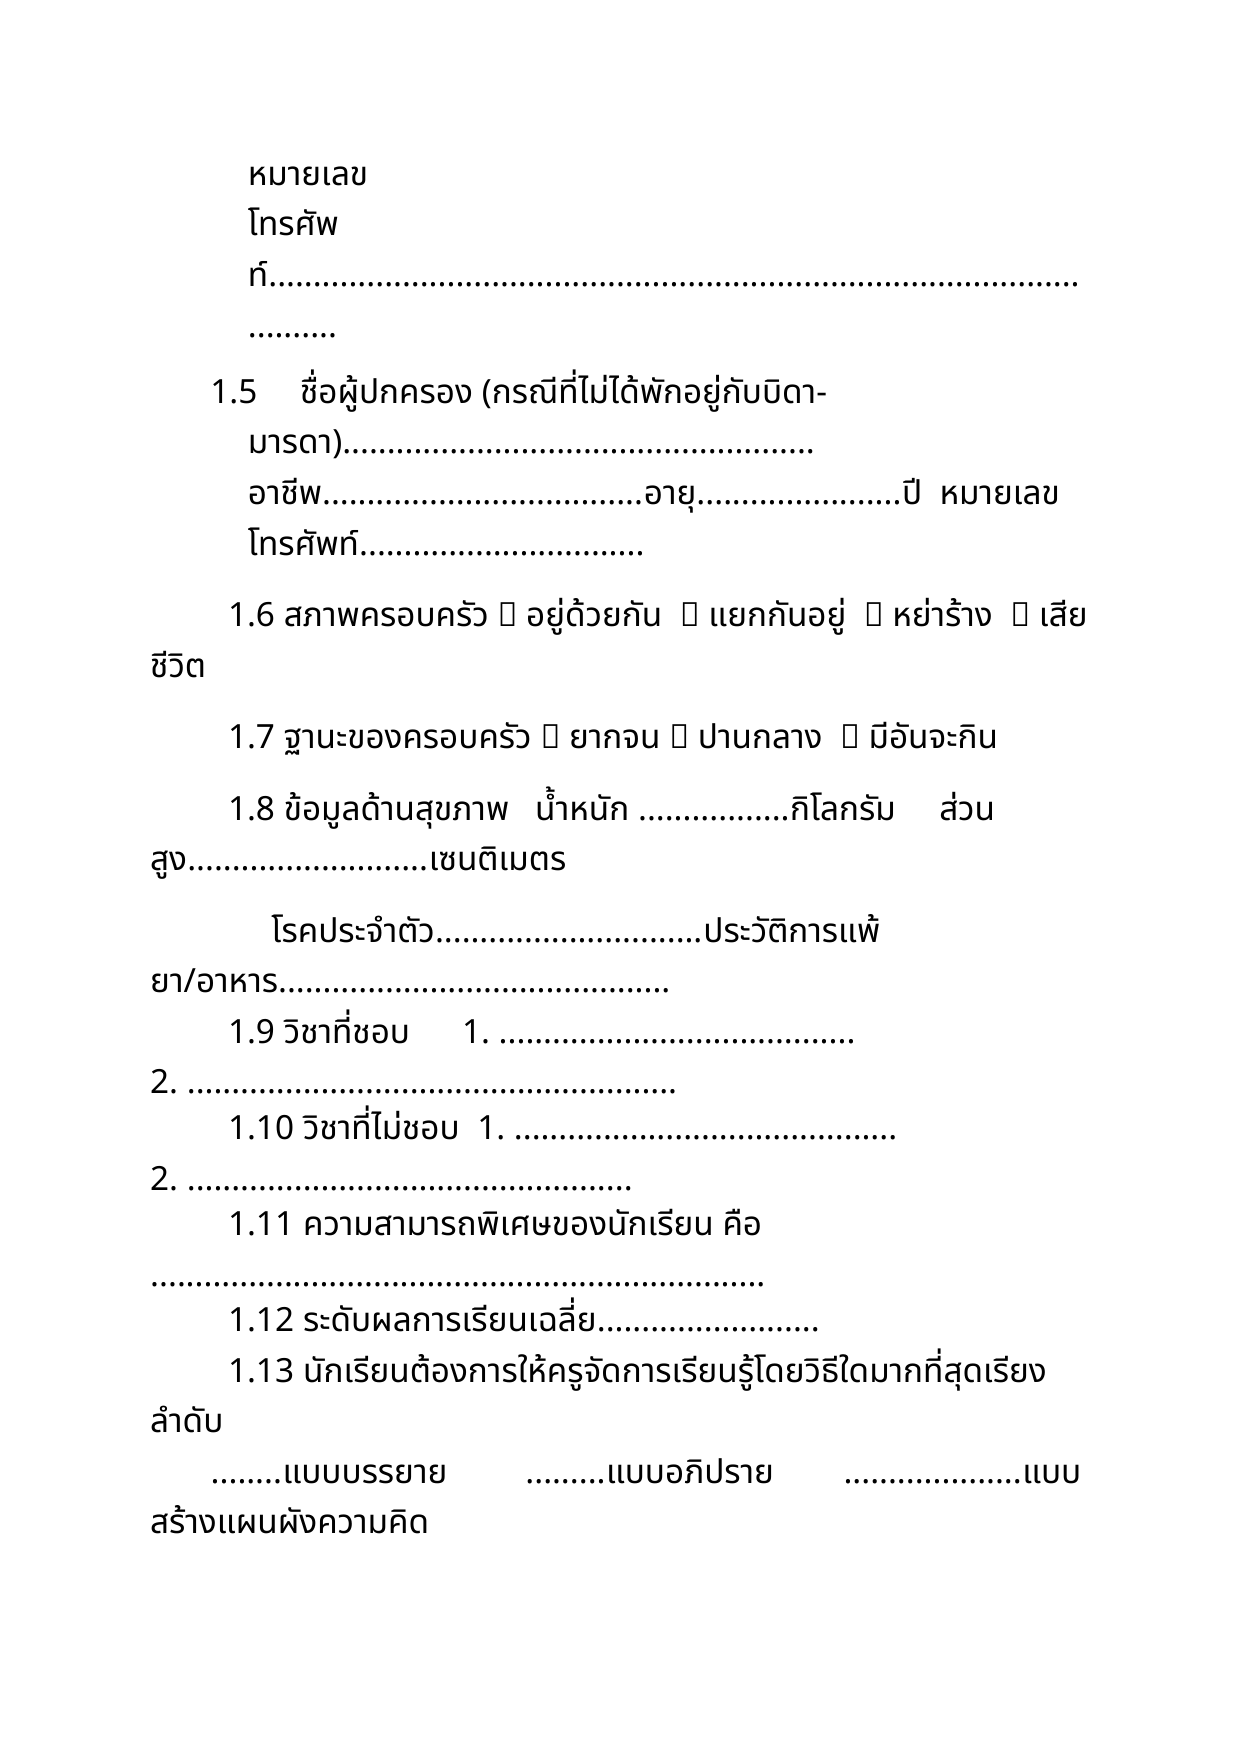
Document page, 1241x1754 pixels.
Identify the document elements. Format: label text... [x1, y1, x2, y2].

text อาชีพ....................................อายุ.......................ปี หมายเลขโทรศัพท์................................ [248, 469, 1090, 570]
text 1.9 วิชาที่ชอบ 1. ........................................ 2. ....................................................... [150, 1008, 1090, 1104]
text 1.10 วิชาที่ไม่ชอบ 1. ........................................... 2. .................................................. [150, 1104, 1090, 1200]
text 1.12 ระดับผลการเรียนเฉลี่ย......................... [150, 1296, 1090, 1346]
text 1.13 นักเรียนต้องการให้ครูจัดการเรียนรู้โดยวิธีใดมากที่สุดเรียงลำดับ [150, 1346, 1090, 1447]
text 1.8 ข้อมูลด้านสุขภาพ น้ำหนัก .................กิโลกรัม ส่วนสูง...........................เซนติเมตร [150, 784, 1090, 886]
text 1.11 ความสามารถพิเศษของนักเรียน คือ ..................................................................... [150, 1200, 1090, 1296]
text หมายเลขโทรศัพท์..................................................................................................... [248, 150, 1090, 347]
text ........แบบบรรยาย .........แบบอภิปราย ....................แบบสร้างแผนผังความคิด [150, 1447, 1090, 1548]
text 1.7 ฐานะของครอบครัว ยากจน ปานกลาง มีอันจะกิน [150, 713, 1090, 763]
text 1.6 สภาพครอบครัว อยู่ด้วยกัน แยกกันอยู่ หย่าร้าง เสียชีวิต [150, 591, 1090, 692]
list ชื่อผู้ปกครอง (กรณีที่ไม่ได้พักอยู่กับบิดา-มารดา)..................................................... [210, 368, 1090, 469]
text โรคประจำตัว..............................ประวัติการแพ้ยา/อาหาร............................................ [150, 906, 1090, 1008]
